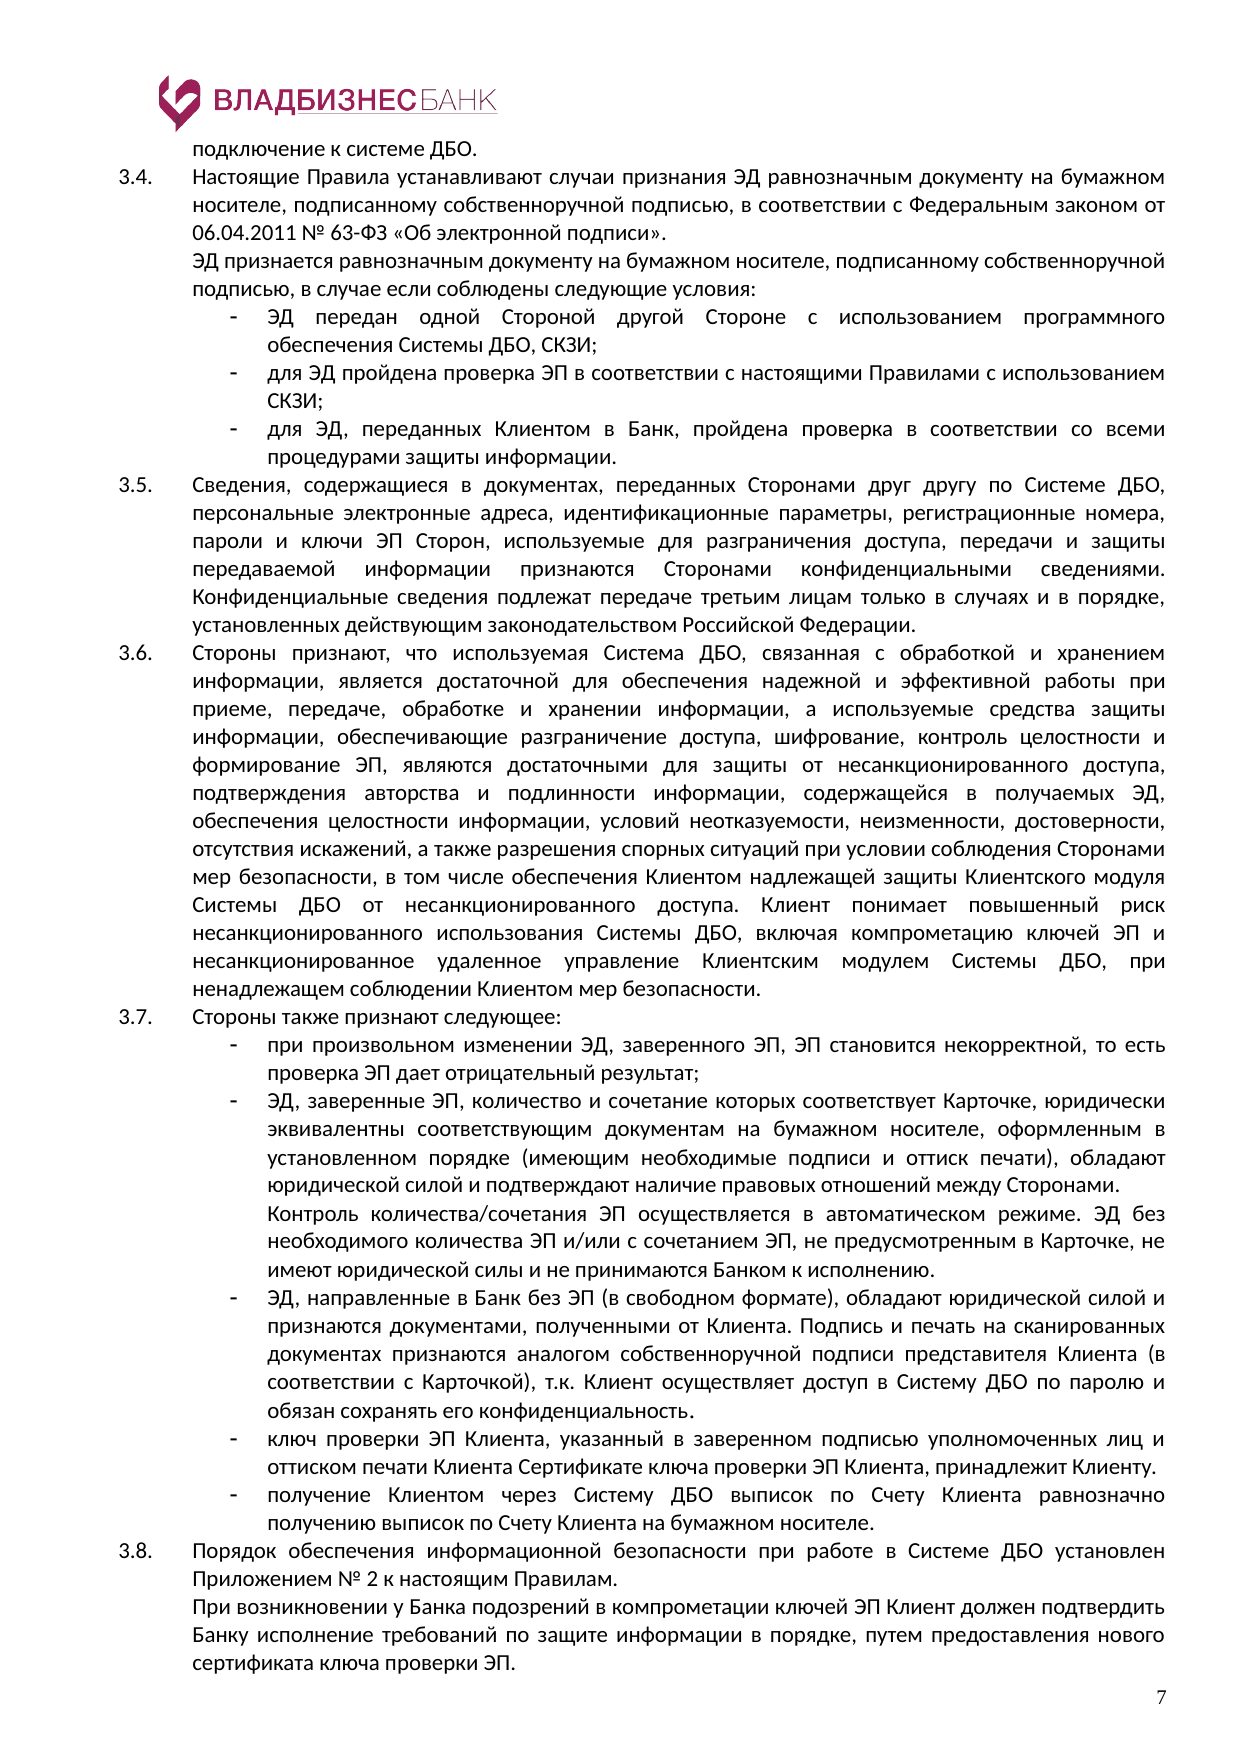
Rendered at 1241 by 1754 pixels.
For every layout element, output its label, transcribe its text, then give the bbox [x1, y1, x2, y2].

list Настоящие Правила устанавливают случаи признания ЭД равнозначным документу на бумажном носителе, подписанному собственноручной подписью, в соответствии с Федеральным законом от 06.04.2011 № 63-ФЗ «Об электронной подписи». [118, 162, 1167, 246]
list получение Клиентом через Систему ДБО выписок по Счету Клиента равнозначно получению выписок по Счету Клиента на бумажном носителе. [229, 1480, 1167, 1536]
list ключ проверки ЭП Клиента, указанный в заверенном подписью уполномоченных лиц и оттиском печати Клиента Сертификате ключа проверки ЭП Клиента, принадлежит Клиенту. [229, 1424, 1167, 1480]
list при произвольном изменении ЭД, заверенного ЭП, ЭП становится некорректной, то есть проверка ЭП дает отрицательный результат; [229, 1031, 1167, 1087]
list При возникновении у Банка подозрений в компрометации ключей ЭП Клиент должен подтвердить Банку исполнение требований по защите информации в порядке, путем предоставления нового сертификата ключа проверки ЭП. [192, 1592, 1167, 1676]
list Стороны признают, что используемая Система ДБО, связанная с обработкой и хранением информации, является достаточной для обеспечения надежной и эффективной работы при приеме, передаче, обработке и хранении информации, а используемые средства защиты информации, обеспечивающие разграничение доступа, шифрование, контроль целостности и формирование ЭП, являются достаточными для защиты от несанкционированного доступа, подтверждения авторства и подлинности информации, содержащейся в получаемых ЭД, обеспечения целостности информации, условий неотказуемости, неизменности, достоверности, отсутствия искажений, а также разрешения спорных ситуаций при условии соблюдения Сторонами мер безопасности, в том числе обеспечения Клиентом надлежащей защиты Клиентского модуля Системы ДБО от несанкционированного доступа. Клиент понимает повышенный риск несанкционированного использования Системы ДБО, включая компрометацию ключей ЭП и несанкционированное удаленное управление Клиентским модулем Системы ДБО, при ненадлежащем соблюдении Клиентом мер безопасности. [118, 638, 1167, 1002]
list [118, 134, 1167, 162]
list ЭД, направленные в Банк без ЭП (в свободном формате), обладают юридической силой и признаются документами, полученными от Клиента. Подпись и печать на сканированных документах признаются аналогом собственноручной подписи представителя Клиента (в соответствии с Карточкой), т.к. Клиент осуществляет доступ в Систему ДБО по паролю и обязан сохранять его конфиденциальность. [229, 1283, 1167, 1424]
text ЭД признается равнозначным документу на бумажном носителе, подписанному собственноручной подписью, в случае если соблюдены следующие условия: [192, 246, 1167, 302]
list для ЭД пройдена проверка ЭП в соответствии с настоящими Правилами с использованием СКЗИ; [229, 358, 1167, 414]
list Контроль количества/сочетания ЭП осуществляется в автоматическом режиме. ЭД без необходимого количества ЭП и/или с сочетанием ЭП, не предусмотренным в Карточке, не имеют юридической силы и не принимаются Банком к исполнению. [267, 1199, 1167, 1283]
list Стороны также признают следующее: [118, 1002, 1167, 1031]
list Сведения, содержащиеся в документах, переданных Сторонами друг другу по Системе ДБО, персональные электронные адреса, идентификационные параметры, регистрационные номера, пароли и ключи ЭП Сторон, используемые для разграничения доступа, передачи и защиты передаваемой информации признаются Сторонами конфиденциальными сведениями. Конфиденциальные сведения подлежат передаче третьим лицам только в случаях и в порядке, установленных действующим законодательством Российской Федерации. [118, 470, 1167, 638]
list ЭД передан одной Стороной другой Стороне с использованием программного обеспечения Системы ДБО, СКЗИ; [229, 302, 1167, 358]
picture [118, 75, 538, 134]
list ЭД, заверенные ЭП, количество и сочетание которых соответствует Карточке, юридически эквивалентны соответствующим документам на бумажном носителе, оформленным в установленном порядке (имеющим необходимые подписи и оттиск печати), обладают юридической силой и подтверждают наличие правовых отношений между Сторонами. [229, 1087, 1167, 1199]
list для ЭД, переданных Клиентом в Банк, пройдена проверка в соответствии со всеми процедурами защиты информации. [229, 414, 1167, 470]
list Порядок обеспечения информационной безопасности при работе в Системе ДБО установлен Приложением № 2 к настоящим Правилам. [118, 1536, 1167, 1592]
